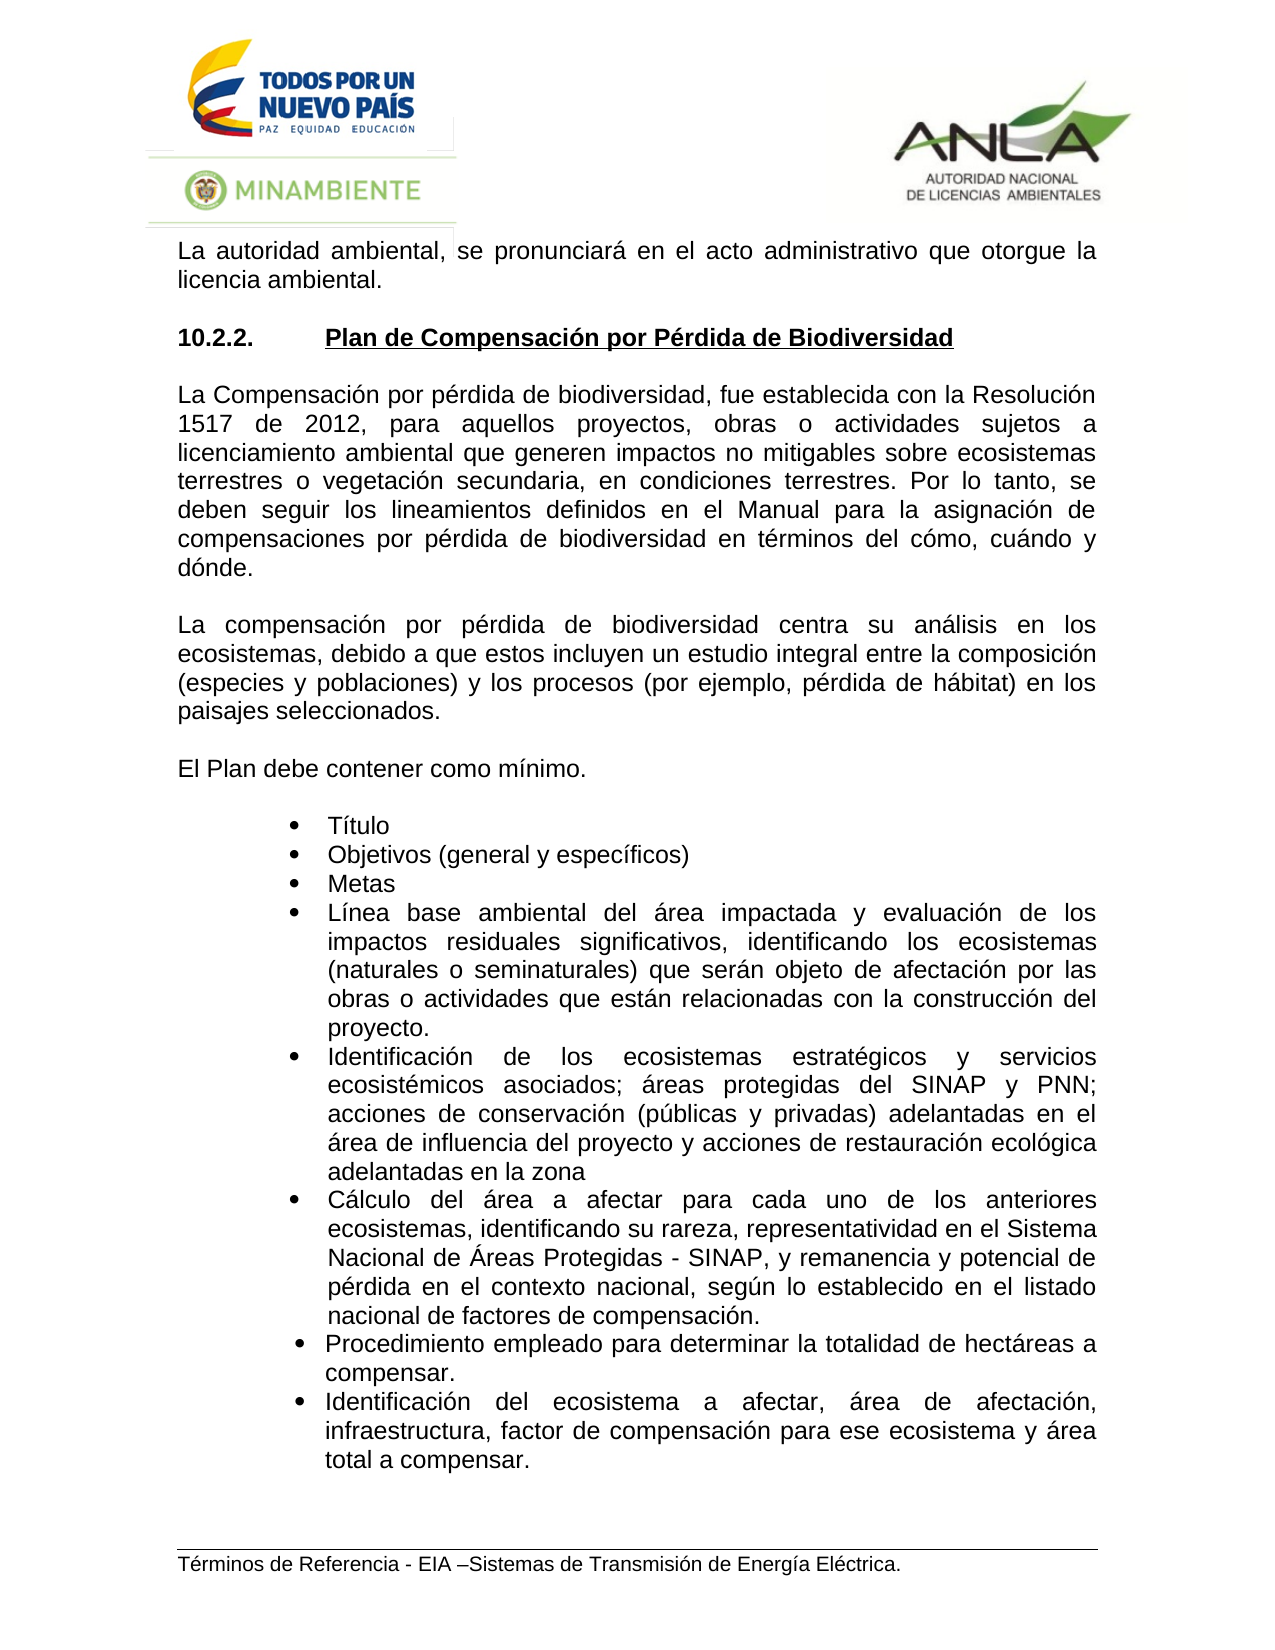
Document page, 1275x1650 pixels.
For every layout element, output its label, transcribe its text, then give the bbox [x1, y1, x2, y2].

list Línea base ambiental del área impactada y evaluación de los impactos residuales significativos, identificando los ecosistemas (naturales o seminaturales) que serán objeto de afectación por las obras o actividades que están relacionadas con la construcción del proyecto. [290, 898, 1098, 1042]
list Identificación del ecosistema a afectar, área de afectación, infraestructura, factor de compensación para ese ecosistema y área total a compensar. [295, 1387, 1098, 1473]
text La Compensación por pérdida de biodiversidad, fue establecida con la Resolución 1517 de 2012, para aquellos proyectos, obras o actividades sujetos a licenciamiento ambiental que generen impactos no mitigables sobre ecosistemas terrestres o vegetación secundaria, en condiciones terrestres. Por lo tanto, se deben seguir los lineamientos definidos en el Manual para la asignación de compensaciones por pérdida de biodiversidad en términos del cómo, cuándo y dónde. [177, 380, 1098, 581]
list Procedimiento empleado para determinar la totalidad de hectáreas a compensar. [295, 1329, 1098, 1387]
subtitle Plan de Compensación por Pérdida de Biodiversidad [177, 322, 1098, 351]
text El Plan debe contener como mínimo. [177, 754, 1098, 782]
text La autoridad ambiental, se pronunciará en el acto administrativo que otorgue la licencia ambiental. [177, 236, 1098, 294]
picture [825, 67, 1189, 223]
list Título [290, 811, 1098, 840]
list Metas [290, 869, 1098, 898]
picture [145, 29, 460, 257]
list Cálculo del área a afectar para cada uno de los anteriores ecosistemas, identificando su rareza, representatividad en el Sistema Nacional de Áreas Protegidas - SINAP, y remanencia y potencial de pérdida en el contexto nacional, según lo establecido en el listado nacional de factores de compensación. [290, 1186, 1098, 1329]
list Objetivos (general y específicos) [290, 840, 1098, 869]
list Identificación de los ecosistemas estratégicos y servicios ecosistémicos asociados; áreas protegidas del SINAP y PNN; acciones de conservación (públicas y privadas) adelantadas en el área de influencia del proyecto y acciones de restauración ecológica adelantadas en la zona [290, 1042, 1098, 1186]
text La compensación por pérdida de biodiversidad centra su análisis en los ecosistemas, debido a que estos incluyen un estudio integral entre la composición (especies y poblaciones) y los procesos (por ejemplo, pérdida de hábitat) en los paisajes seleccionados. [177, 610, 1098, 725]
